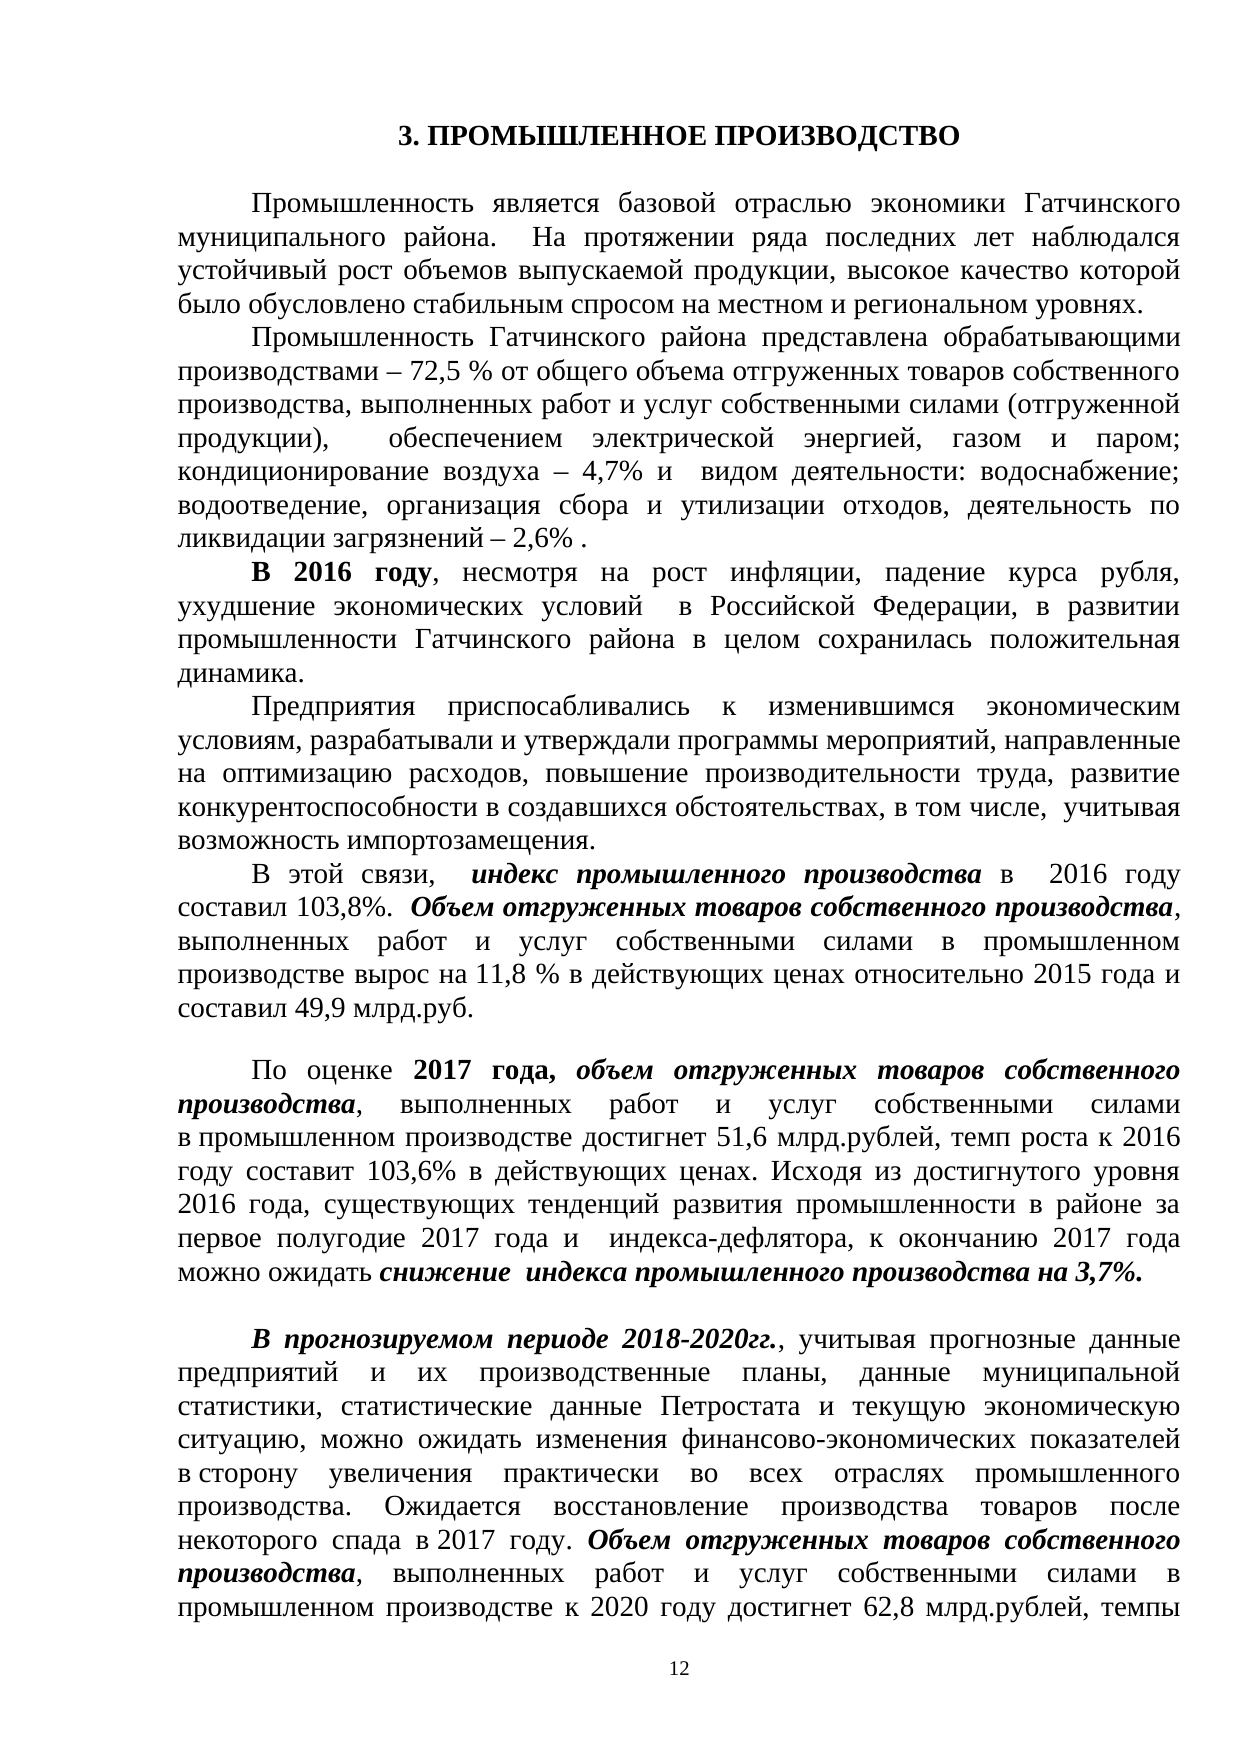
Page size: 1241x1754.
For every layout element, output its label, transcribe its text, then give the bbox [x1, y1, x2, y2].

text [177, 1321, 1181, 1623]
text Промышленность Гатчинского района представлена обрабатывающими производствами – 72,5 % от общего объема отгруженных товаров собственного производства, выполненных работ и услуг собственными силами (отгруженной продукции), обеспечением электрической энергией, газом и паром; кондиционирование воздуха – 4,7% и видом деятельности: водоснабжение; водоотведение, организация сбора и утилизации отходов, деятельность по ликвидации загрязнений – 2,6% . [177, 319, 1181, 554]
text Предприятия приспосабливались к изменившимся экономическим условиям, разрабатывали и утверждали программы мероприятий, направленные на оптимизацию расходов, повышение производительности труда, развитие конкурентоспособности в создавшихся обстоятельствах, в том числе, учитывая возможность импортозамещения. [177, 688, 1181, 856]
text По оценке 2017 года, объем отгруженных товаров собственного производства, выполненных работ и услуг собственными силами в промышленном производстве достигнет 51,6 млрд.рублей, темп роста к 2016 году составит 103,6% в действующих ценах. Исходя из достигнутого уровня 2016 года, существующих тенденций развития промышленности в районе за первое полугодие 2017 года и индекса-дефлятора, к окончанию 2017 года можно ожидать снижение индекса промышленного производства на 3,7%. [177, 1052, 1181, 1287]
text В 2016 году, несмотря на рост инфляции, падение курса рубля, ухудшение экономических условий в Российской Федерации, в развитии промышленности Гатчинского района в целом сохранилась положительная динамика. [177, 554, 1181, 688]
text 3. ПРОМЫШЛЕННОЕ ПРОИЗВОДСТВО [177, 118, 1181, 152]
text Промышленность является базовой отраслью экономики Гатчинского муниципального района. На протяжении ряда последних лет наблюдался устойчивый рост объемов выпускаемой продукции, высокое качество которой было обусловлено стабильным спросом на местном и региональном уровнях. [177, 185, 1181, 319]
text В этой связи, индекс промышленного производства в 2016 году составил 103,8%. Объем отгруженных товаров собственного производства, выполненных работ и услуг собственными силами в промышленном производстве вырос на 11,8 % в действующих ценах относительно 2015 года и составил 49,9 млрд.руб. [177, 856, 1181, 1024]
